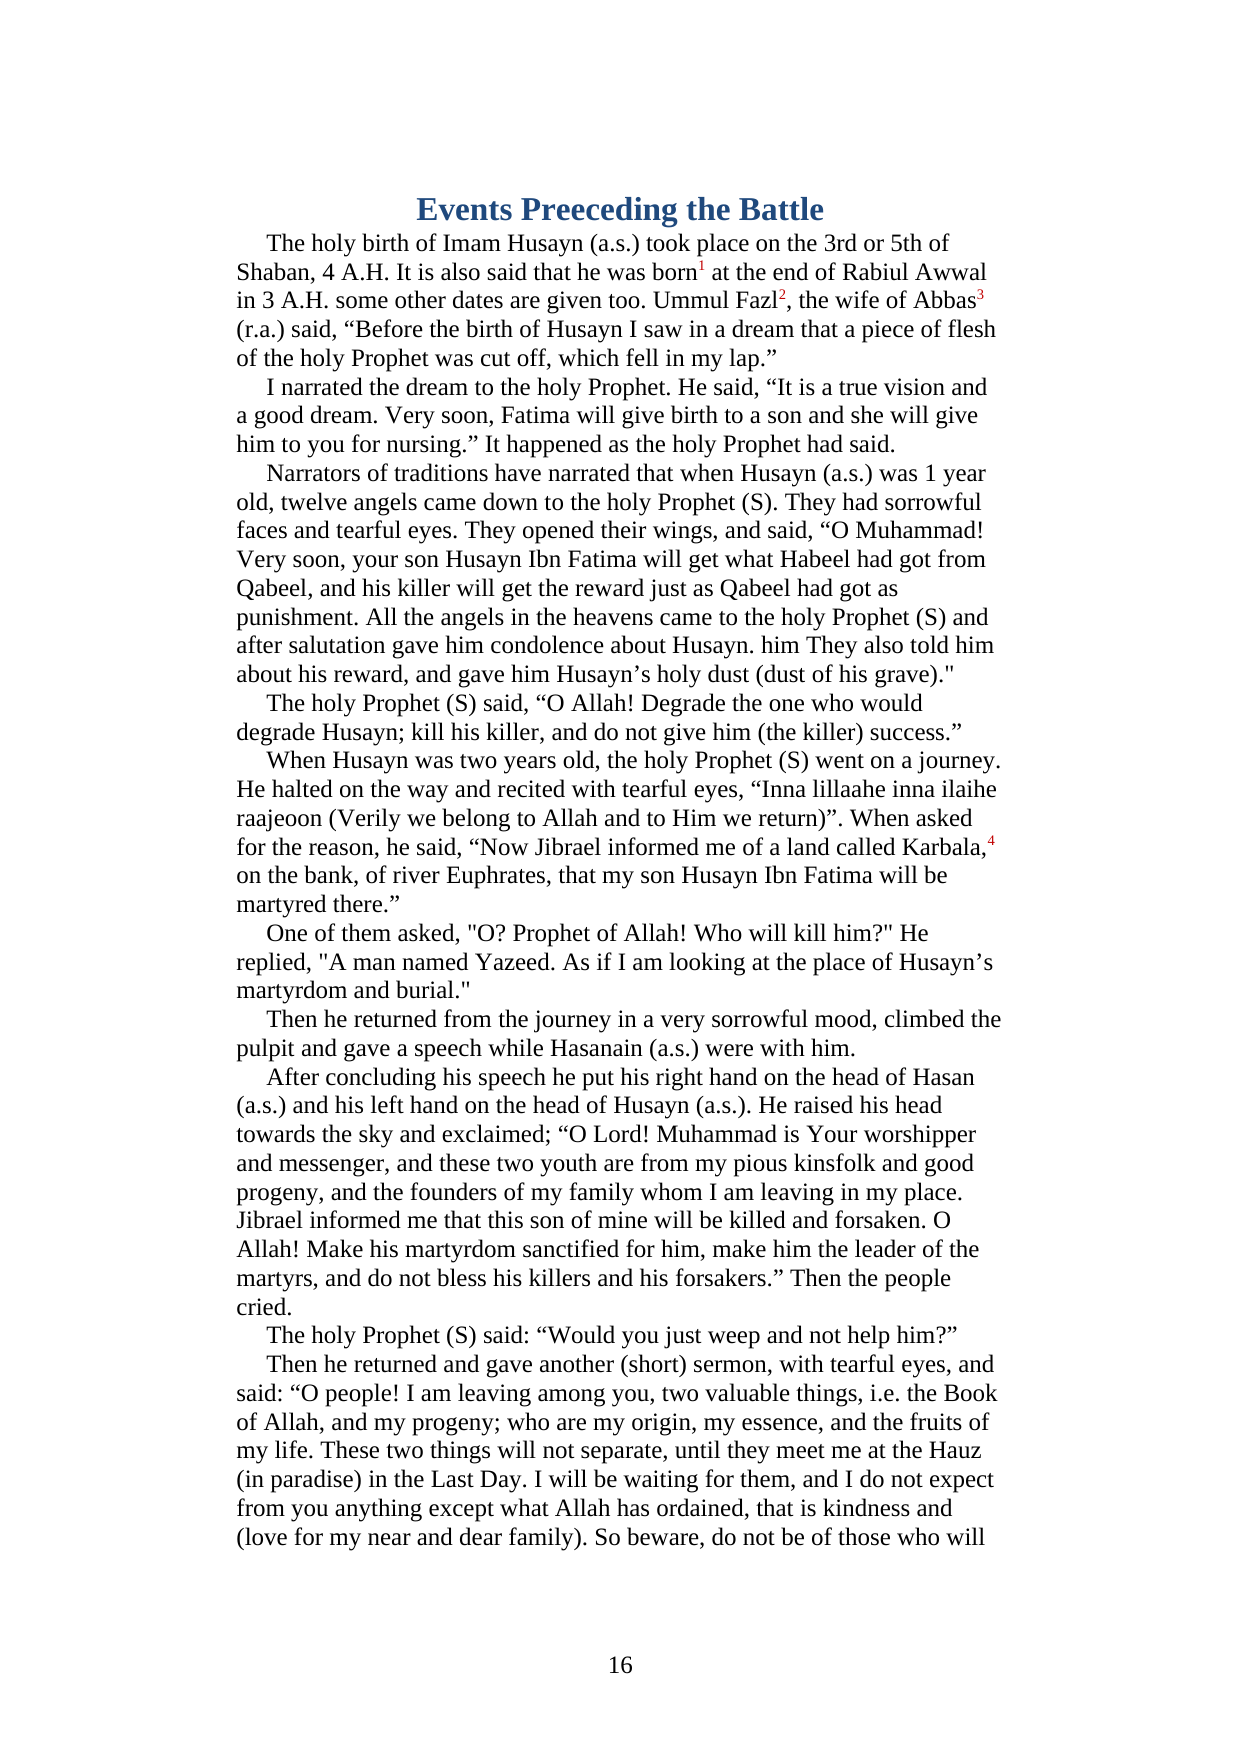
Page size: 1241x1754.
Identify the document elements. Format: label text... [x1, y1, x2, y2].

text The holy Prophet (S) said: “Would you just weep and not help him?” [236, 1321, 1004, 1349]
text The holy birth of Imam Husayn (a.s.) took place on the 3rd or 5th of Shaban, 4 A.H. It is also said that he was born1 at the end of Rabiul Awwal in 3 A.H. some other dates are given too. Ummul Fazl2, the wife of Abbas3 (r.a.) said, “Before the birth of Husayn I saw in a dream that a piece of flesh of the holy Prophet was cut off, which fell in my lap.” [236, 228, 1004, 372]
text When Husayn was two years old, the holy Prophet (S) went on a journey. He halted on the way and recited with tearful eyes, “Inna lillaahe inna ilaihe raajeoon (Verily we belong to Allah and to Him we return)”. When asked for the reason, he said, “Now Jibrael informed me of a land called Karbala,4 on the bank, of river Euphrates, that my son Husayn Ibn Fatima will be martyred there.” [236, 746, 1004, 918]
text The holy Prophet (S) said, “O Allah! Degrade the one who would degrade Husayn; kill his killer, and do not give him (the killer) success.” [236, 688, 1004, 746]
text Then he returned from the journey in a very sorrowful mood, climbed the pulpit and gave a speech while Hasanain (a.s.) were with him. [236, 1004, 1004, 1062]
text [236, 1349, 1004, 1551]
text After concluding his speech he put his right hand on the head of Hasan (a.s.) and his left hand on the head of Husayn (a.s.). He raised his head towards the sky and exclaimed; “O Lord! Muhammad is Your worshipper and messenger, and these two youth are from my pious kinsfolk and good progeny, and the founders of my family whom I am leaving in my place. Jibrael informed me that this son of mine will be killed and forsaken. O Allah! Make his martyrdom sanctified for him, make him the leader of the martyrs, and do not bless his killers and his forsakers.” Then the people cried. [236, 1062, 1004, 1321]
subtitle Events Preeceding the Battle [236, 190, 1004, 228]
text One of them asked, "O? Prophet of Allah! Who will kill him?" He replied, "A man named Yazeed. As if I am looking at the place of Husayn’s martyrdom and burial." [236, 918, 1004, 1004]
text I narrated the dream to the holy Prophet. He said, “It is a true vision and a good dream. Very soon, Fatima will give birth to a son and she will give him to you for nursing.” It happened as the holy Prophet had said. [236, 372, 1004, 458]
text Narrators of traditions have narrated that when Husayn (a.s.) was 1 year old, twelve angels came down to the holy Prophet (S). They had sorrowful faces and tearful eyes. They opened their wings, and said, “O Muhammad! Very soon, your son Husayn Ibn Fatima will get what Habeel had got from Qabeel, and his killer will get the reward just as Qabeel had got as punishment. All the angels in the heavens came to the holy Prophet (S) and after salutation gave him condolence about Husayn. him They also told him about his reward, and gave him Husayn’s holy dust (dust of his grave)." [236, 458, 1004, 688]
